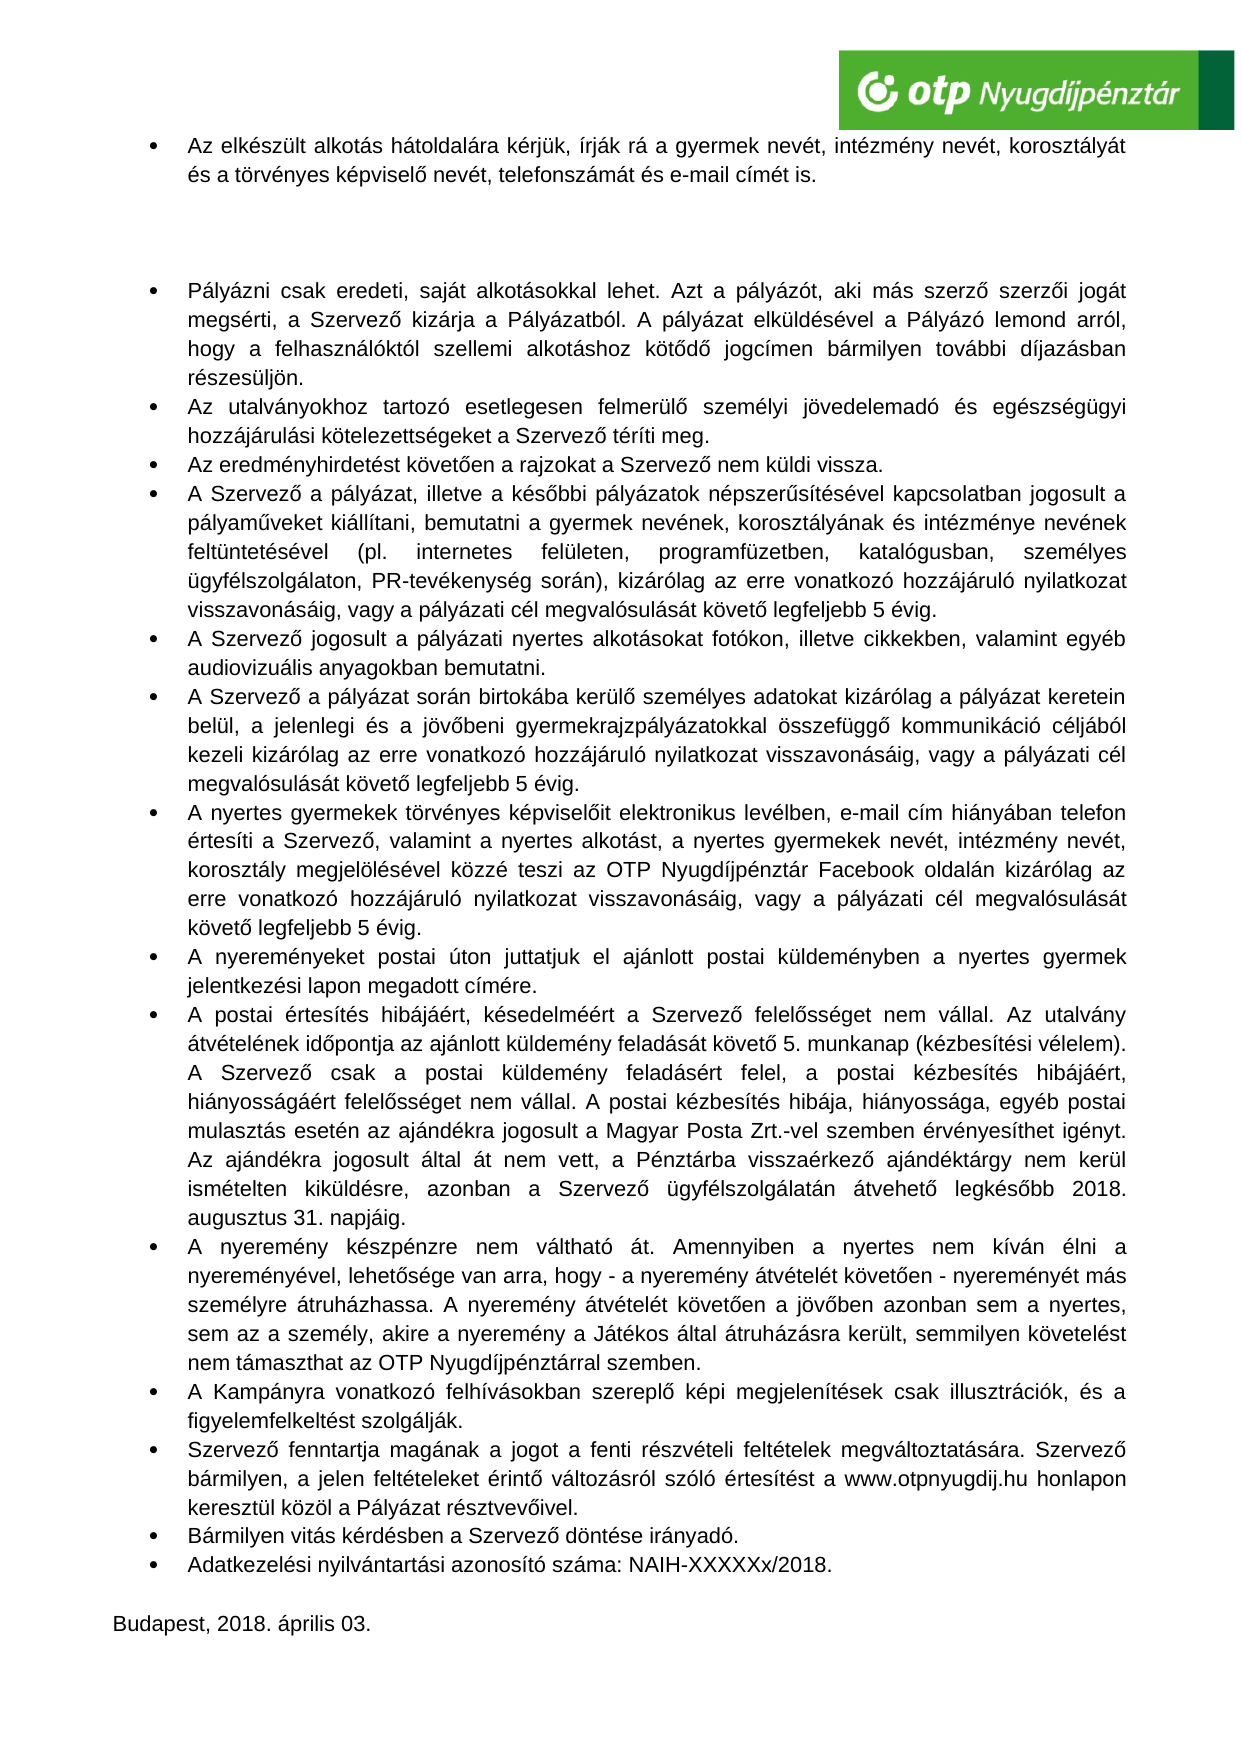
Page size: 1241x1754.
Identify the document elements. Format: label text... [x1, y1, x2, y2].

list A postai értesítés hibájáért, késedelméért a Szervező felelősséget nem vállal. Az utalvány átvételének időpontja az ajánlott küldemény feladását követő 5. munkanap (kézbesítési vélelem). A Szervező csak a postai küldemény feladásért felel, a postai kézbesítés hibájáért, hiányosságáért felelősséget nem vállal. A postai kézbesítés hibája, hiányossága, egyéb postai mulasztás esetén az ajándékra jogosult a Magyar Posta Zrt.-vel szemben érvényesíthet igényt. Az ajándékra jogosult által át nem vett, a Pénztárba visszaérkező ajándéktárgy nem kerül ismételten kiküldésre, azonban a Szervező ügyfélszolgálatán átvehető legkésőbb 2018. augusztus 31. napjáig. [150, 1002, 1128, 1230]
list Pályázni csak eredeti, saját alkotásokkal lehet. Azt a pályázót, aki más szerző szerzői jogát megsérti, a Szervező kizárja a Pályázatból. A pályázat elküldésével a Pályázó lemond arról, hogy a felhasználóktól szellemi alkotáshoz kötődő jogcímen bármilyen további díjazásban részesüljön. [150, 278, 1128, 390]
list Az utalványokhoz tartozó esetlegesen felmerülő személyi jövedelemadó és egészségügyi hozzájárulási kötelezettségeket a Szervező téríti meg. [150, 394, 1128, 448]
list A Szervező jogosult a pályázati nyertes alkotásokat fotókon, illetve cikkekben, valamint egyéb audiovizuális anyagokban bemutatni. [150, 626, 1128, 680]
list A nyereményeket postai úton juttatjuk el ajánlott postai küldeményben a nyertes gyermek jelentkezési lapon megadott címére. [150, 944, 1128, 998]
text Budapest, 2018. április 03. [112, 1610, 1128, 1636]
list Az elkészült alkotás hátoldalára kérjük, írják rá a gyermek nevét, intézmény nevét, korosztályát és a törvényes képviselő nevét, telefonszámát és e-mail címét is. [150, 133, 1128, 187]
picture [837, 50, 1235, 129]
list A Kampányra vonatkozó felhívásokban szereplő képi megjelenítések csak illusztrációk, és a figyelemfelkeltést szolgálják. [150, 1378, 1128, 1433]
list Szervező fenntartja magának a jogot a fenti részvételi feltételek megváltoztatására. Szervező bármilyen, a jelen feltételeket érintő változásról szóló értesítést a www.otpnyugdij.hu honlapon keresztül közöl a Pályázat résztvevőivel. [150, 1436, 1128, 1519]
list A Szervező a pályázat, illetve a későbbi pályázatok népszerűsítésével kapcsolatban jogosult a pályaműveket kiállítani, bemutatni a gyermek nevének, korosztályának és intézménye nevének feltüntetésével (pl. internetes felületen, programfüzetben, katalógusban, személyes ügyfélszolgálaton, PR-tevékenység során), kizárólag az erre vonatkozó hozzájáruló nyilatkozat visszavonásáig, vagy a pályázati cél megvalósulását követő legfeljebb 5 évig. [150, 481, 1128, 622]
list A nyertes gyermekek törvényes képviselőit elektronikus levélben, e-mail cím hiányában telefon értesíti a Szervező, valamint a nyertes alkotást, a nyertes gyermekek nevét, intézmény nevét, korosztály megjelölésével közzé teszi az OTP Nyugdíjpénztár Facebook oldalán kizárólag az erre vonatkozó hozzájáruló nyilatkozat visszavonásáig, vagy a pályázati cél megvalósulását követő legfeljebb 5 évig. [150, 799, 1128, 940]
list A Szervező a pályázat során birtokába kerülő személyes adatokat kizárólag a pályázat keretein belül, a jelenlegi és a jövőbeni gyermekrajzpályázatokkal összefüggő kommunikáció céljából kezeli kizárólag az erre vonatkozó hozzájáruló nyilatkozat visszavonásáig, vagy a pályázati cél megvalósulását követő legfeljebb 5 évig. [150, 683, 1128, 796]
list Bármilyen vitás kérdésben a Szervező döntése irányadó. [150, 1523, 1128, 1548]
list Adatkezelési nyilvántartási azonosító száma: NAIH-XXXXXx/2018. [150, 1552, 1128, 1577]
list A nyeremény készpénzre nem váltható át. Amennyiben a nyertes nem kíván élni a nyereményével, lehetősége van arra, hogy - a nyeremény átvételét követően - nyereményét más személyre átruházhassa. A nyeremény átvételét követően a jövőben azonban sem a nyertes, sem az a személy, akire a nyeremény a Játékos által átruházásra került, semmilyen követelést nem támaszthat az OTP Nyugdíjpénztárral szemben. [150, 1234, 1128, 1375]
list Az eredményhirdetést követően a rajzokat a Szervező nem küldi vissza. [150, 452, 1128, 477]
